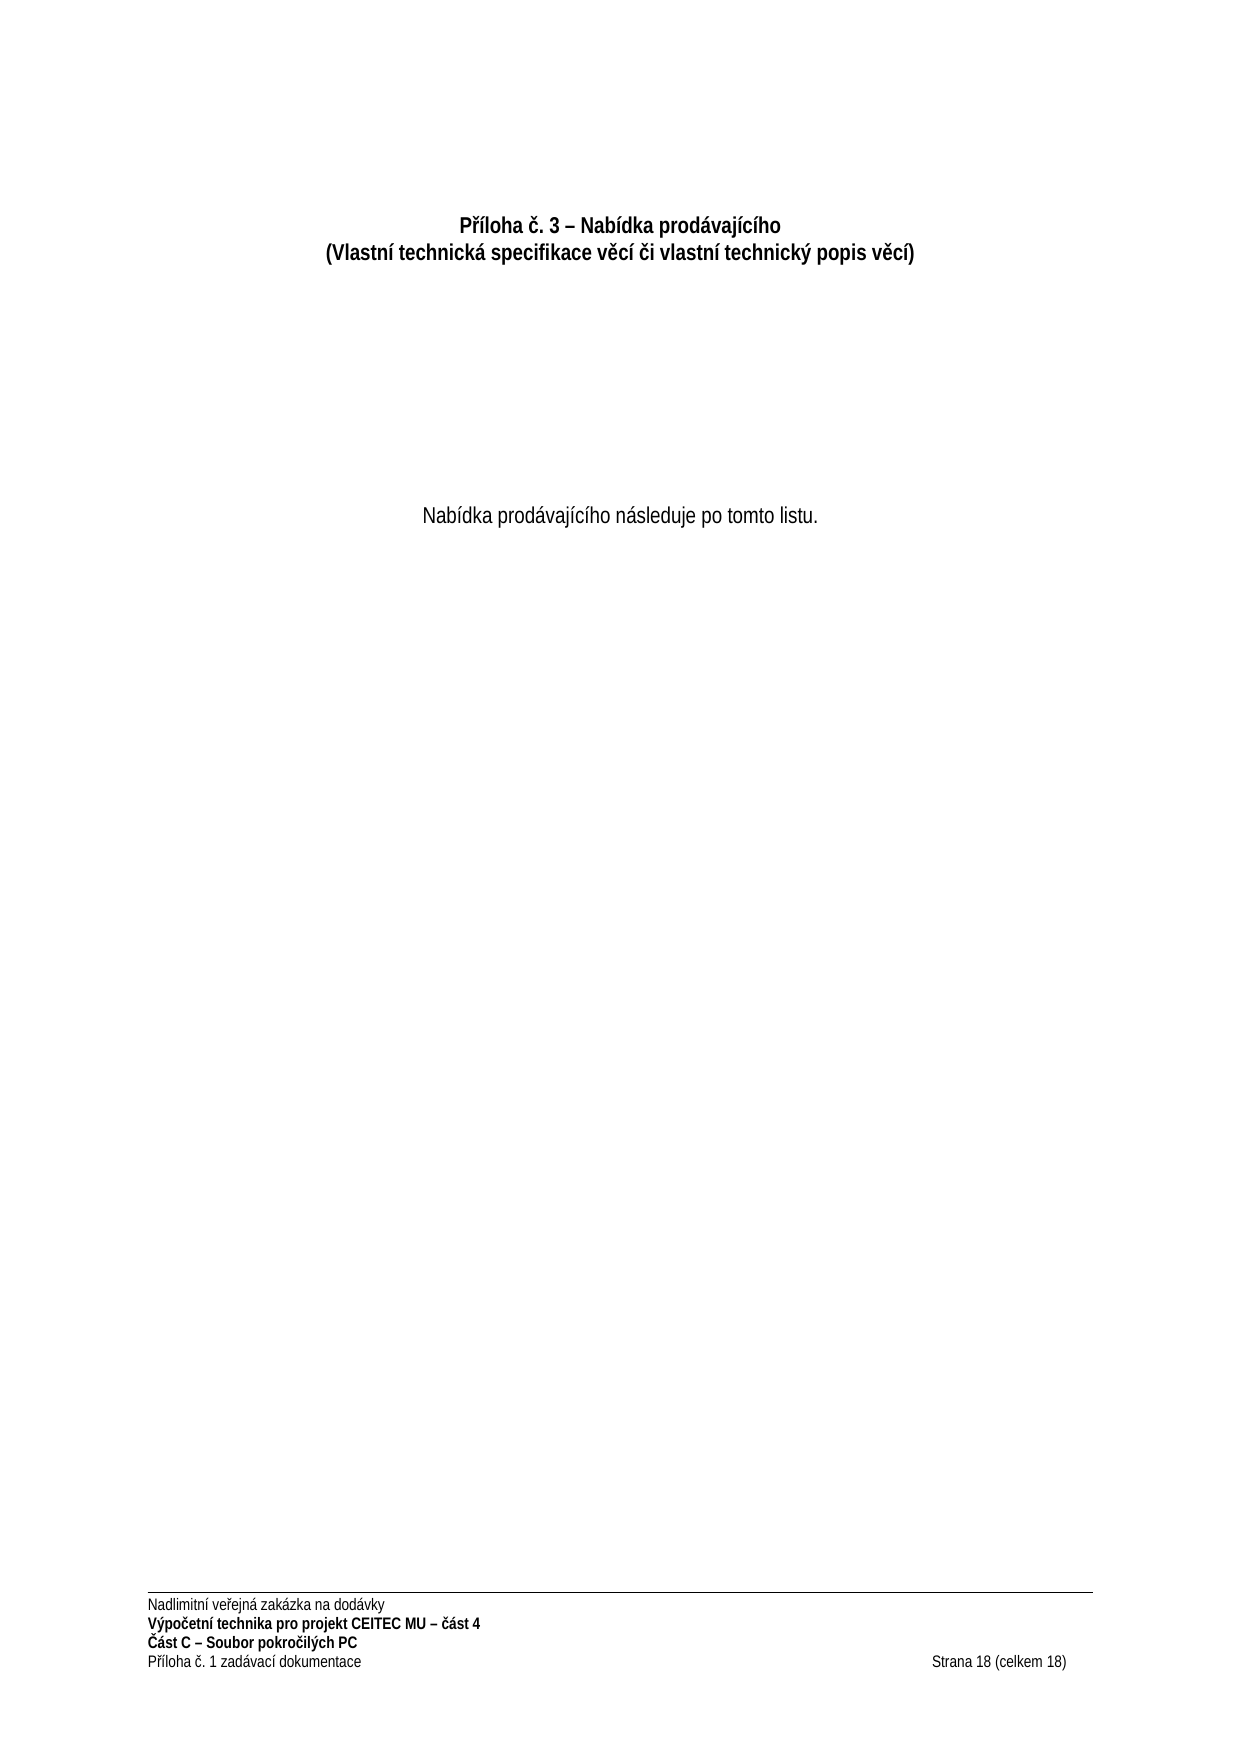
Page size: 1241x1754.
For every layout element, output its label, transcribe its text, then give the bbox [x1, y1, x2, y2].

text Příloha č. 3 – Nabídka prodávajícího [148, 212, 1093, 239]
text (Vlastní technická specifikace věcí či vlastní technický popis věcí) [148, 239, 1093, 265]
text Nabídka prodávajícího následuje po tomto listu. [148, 502, 1093, 529]
